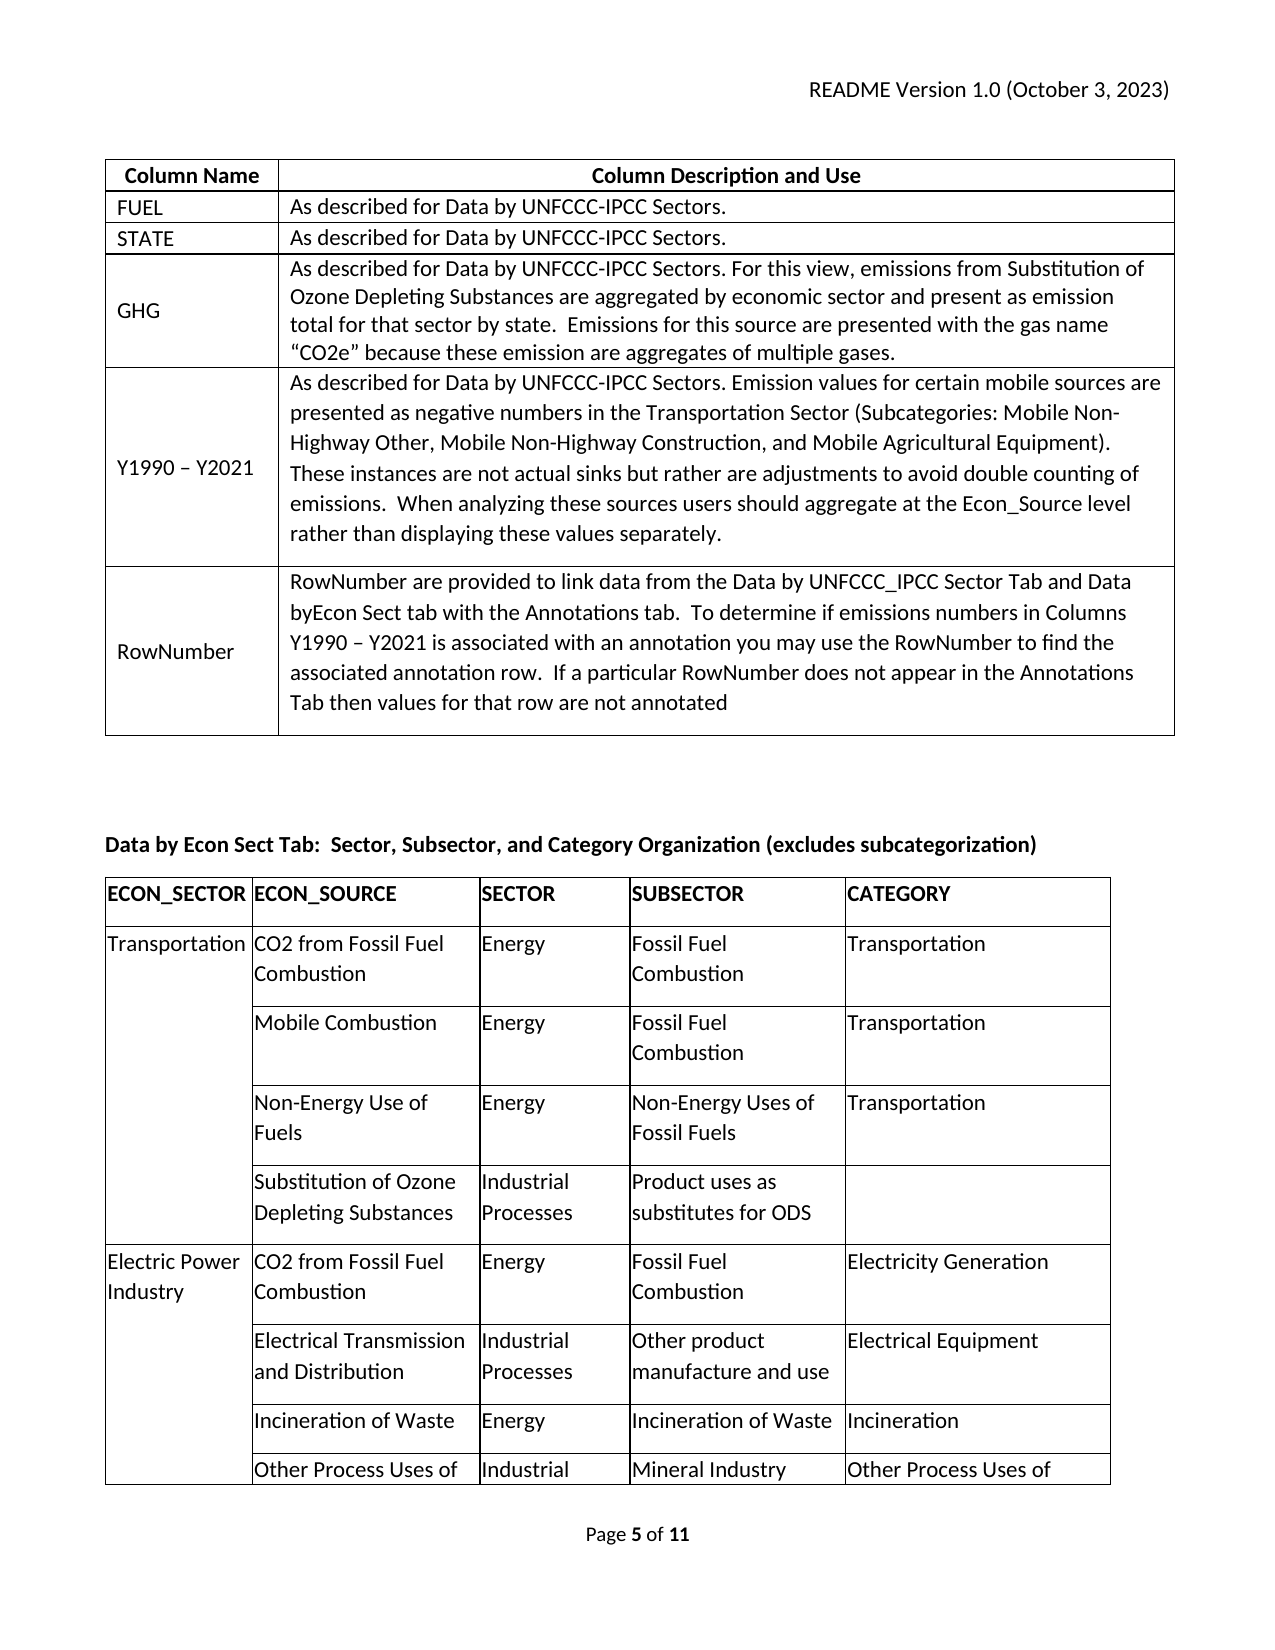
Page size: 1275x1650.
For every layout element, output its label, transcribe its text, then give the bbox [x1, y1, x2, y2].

table_cell Mineral Industry [631, 1454, 845, 1484]
table_cell RowNumber are provided to link data from the Data by UNFCCC_IPCC Sector Tab and Data byEcon Sect tab with the Annotations tab. To determine if emissions numbers in Columns Y1990 – Y2021 is associated with an annotation you may use the RowNumber to find the associated annotation row. If a particular RowNumber does not appear in the Annotations Tab then values for that row are not annotated [279, 567, 1174, 735]
table_cell Transportation [106, 927, 252, 1244]
table_cell Industrial Processes [481, 1325, 629, 1403]
table_cell [846, 1166, 1110, 1244]
table_cell Electrical Transmission and Distribution [253, 1325, 479, 1403]
table_cell FUEL [106, 192, 278, 222]
table_cell CO2 from Fossil Fuel Combustion [253, 927, 479, 1006]
table_cell Electrical Equipment [846, 1325, 1110, 1403]
table_header ECON_SECTOR [106, 878, 252, 926]
table_cell Other Process Uses of Carbonates [253, 1454, 479, 1484]
table_cell Energy [481, 1007, 629, 1085]
table_cell Energy [481, 927, 629, 1006]
table_cell Fossil Fuel Combustion [631, 1007, 845, 1085]
table_header ECON_SOURCE [253, 878, 479, 926]
table_cell As described for Data by UNFCCC-IPCC Sectors. Emission values for certain mobile sources are presented as negative numbers in the Transportation Sector (Subcategories: Mobile Non-Highway Other, Mobile Non-Highway Construction, and Mobile Agricultural Equipment). These instances are not actual sinks but rather are adjustments to avoid double counting of emissions. When analyzing these sources users should aggregate at the Econ_Source level rather than displaying these values separately. [279, 368, 1174, 566]
table_cell Transportation [846, 1086, 1110, 1165]
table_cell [279, 192, 1174, 222]
table_cell As described for Data by UNFCCC-IPCC Sectors. For this view, emissions from Substitution of Ozone Depleting Substances are aggregated by economic sector and present as emission total for that sector by state. Emissions for this source are presented with the gas name “CO2e” because these emission are aggregates of multiple gases. [279, 255, 1174, 366]
table_cell GHG [106, 255, 278, 366]
table_cell Energy [481, 1086, 629, 1165]
table_cell Non-Energy Use of Fuels [253, 1086, 479, 1165]
table_cell Transportation [846, 1007, 1110, 1085]
table_cell Substitution of Ozone Depleting Substances [253, 1166, 479, 1244]
text Data by Econ Sect Tab: Sector, Subsector, and Category Organization (excludes subcategorization) [105, 830, 1170, 858]
table_cell Non-Energy Uses of Fossil Fuels [631, 1086, 845, 1165]
table_cell Product uses as substitutes for ODS [631, 1166, 845, 1244]
table_header SUBSECTOR [631, 878, 845, 926]
table_header Column Name [106, 160, 278, 190]
table_cell Transportation [846, 927, 1110, 1006]
table_cell Other Process Uses of Carbonates [846, 1454, 1110, 1484]
table_cell Incineration of Waste [253, 1405, 479, 1453]
table_header CATEGORY [846, 878, 1110, 926]
table_cell Industrial Processes [481, 1454, 629, 1484]
table_cell Incineration of Waste [631, 1405, 845, 1453]
table_cell Fossil Fuel Combustion [631, 1245, 845, 1324]
table_cell Electric Power Industry [106, 1245, 252, 1484]
table_cell Electricity Generation [846, 1245, 1110, 1324]
table_cell Energy [481, 1405, 629, 1453]
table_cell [279, 223, 1174, 253]
table_cell Mobile Combustion [253, 1007, 479, 1085]
table_header SECTOR [481, 878, 629, 926]
table_cell Y1990 – Y2021 [106, 368, 278, 566]
table_cell Incineration [846, 1405, 1110, 1453]
table_header Column Description and Use [279, 160, 1174, 190]
table_cell Industrial Processes [481, 1166, 629, 1244]
table_cell Energy [481, 1245, 629, 1324]
table_cell Other product manufacture and use [631, 1325, 845, 1403]
table_cell CO2 from Fossil Fuel Combustion [253, 1245, 479, 1324]
table_cell Fossil Fuel Combustion [631, 927, 845, 1006]
table_cell RowNumber [106, 567, 278, 735]
table_cell STATE [106, 223, 278, 253]
